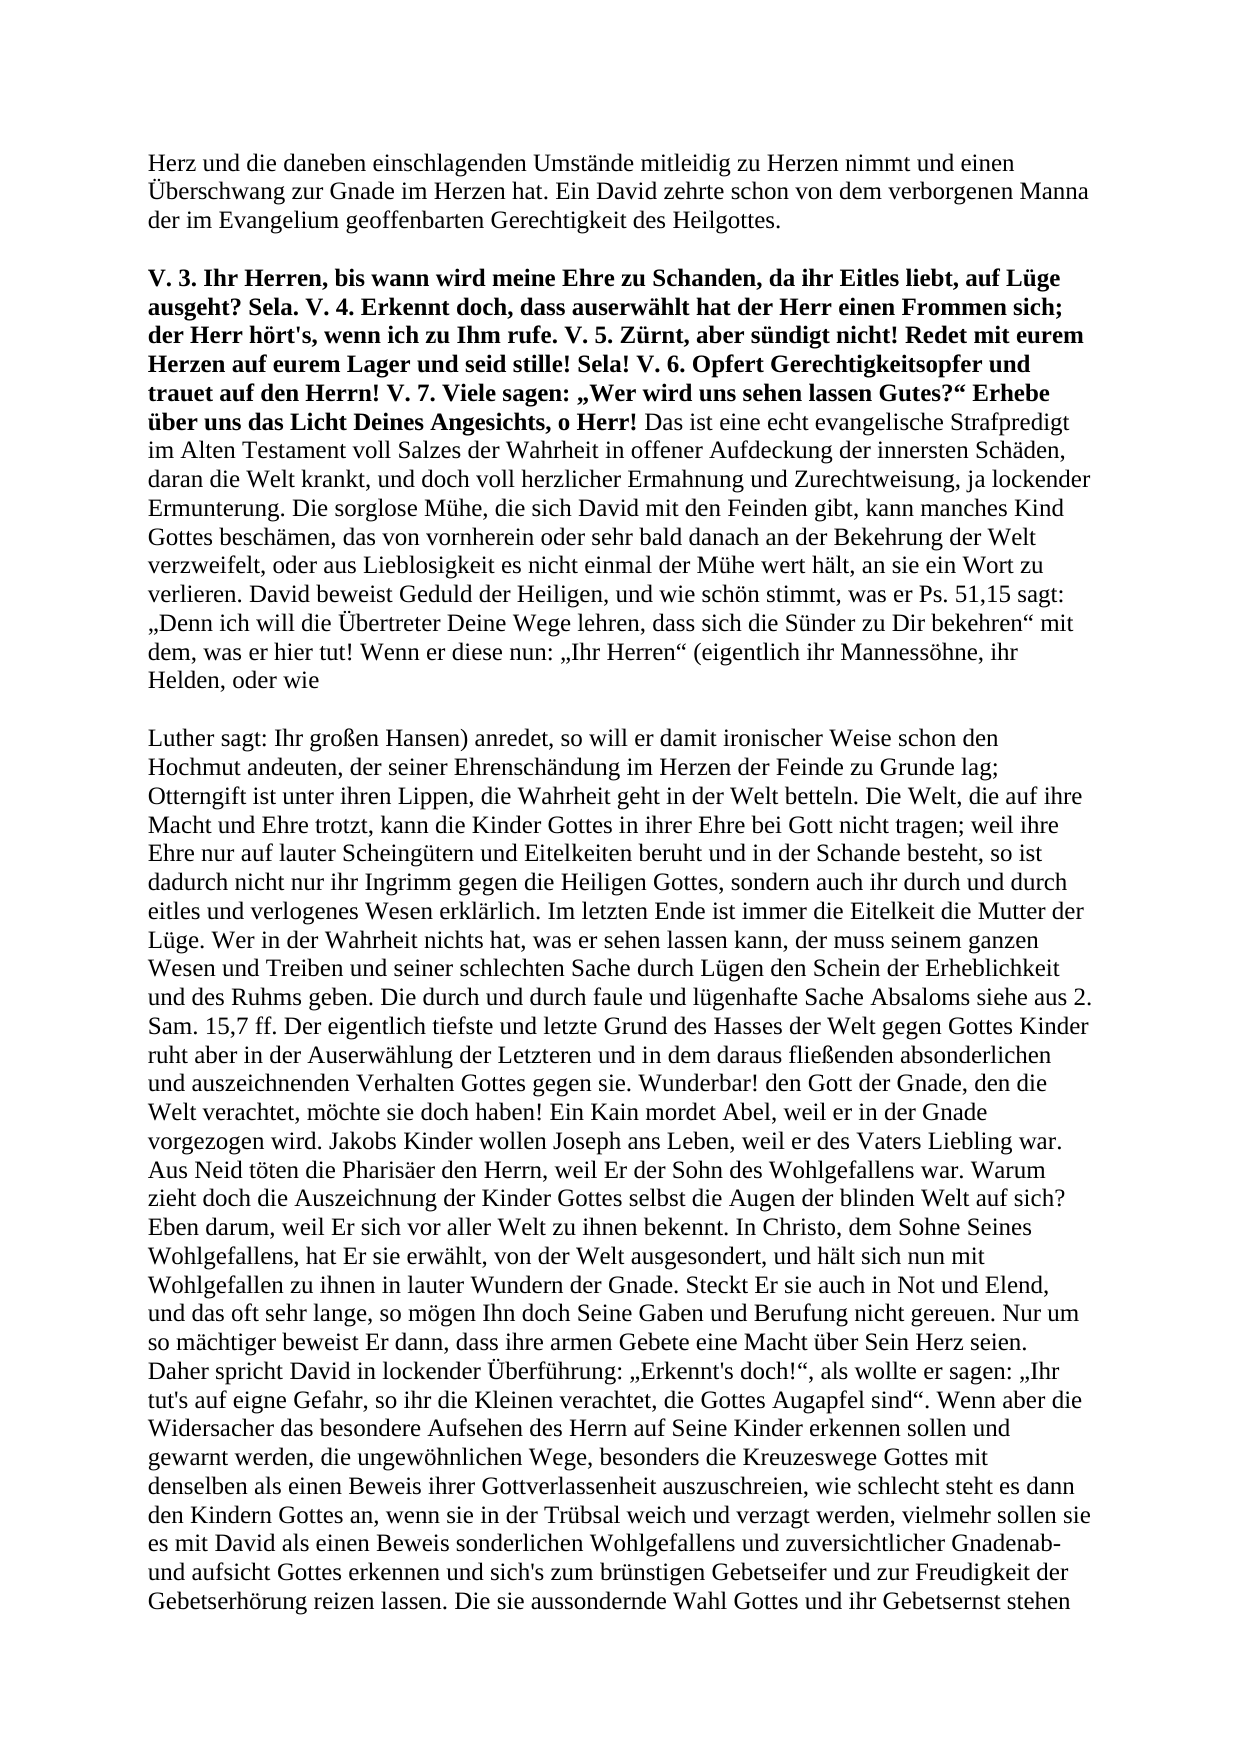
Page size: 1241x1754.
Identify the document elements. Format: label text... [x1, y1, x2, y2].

text V. 3. Ihr Herren, bis wann wird meine Ehre zu Schanden, da ihr Eitles liebt, auf Lüge ausgeht? Sela. V. 4. Erkennt doch, dass auserwählt hat der Herr einen Frommen sich; der Herr hört's, wenn ich zu Ihm rufe. V. 5. Zürnt, aber sündigt nicht! Redet mit eurem Herzen auf eurem Lager und seid stille! Sela! V. 6. Opfert Gerechtigkeitsopfer und trauet auf den Herrn! V. 7. Viele sagen: „Wer wird uns sehen lassen Gutes?“ Erhebe über uns das Licht Deines Angesichts, o Herr! Das ist eine echt evangelische Strafpredigt im Alten Testament voll Salzes der Wahrheit in offener Aufdeckung der innersten Schäden, daran die Welt krankt, und doch voll herzlicher Ermahnung und Zurechtweisung, ja lockender Ermunterung. Die sorglose Mühe, die sich David mit den Feinden gibt, kann manches Kind Gottes beschämen, das von vornherein oder sehr bald danach an der Bekehrung der Welt verzweifelt, oder aus Lieblosigkeit es nicht einmal der Mühe wert hält, an sie ein Wort zu verlieren. David beweist Geduld der Heiligen, und wie schön stimmt, was er Ps. 51,15 sagt: „Denn ich will die Übertreter Deine Wege lehren, dass sich die Sünder zu Dir bekehren“ mit dem, was er hier tut! Wenn er diese nun: „Ihr Herren“ (eigentlich ihr Mannessöhne, ihr Helden, oder wie [148, 349, 1093, 781]
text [148, 148, 1093, 320]
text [148, 810, 1093, 1615]
